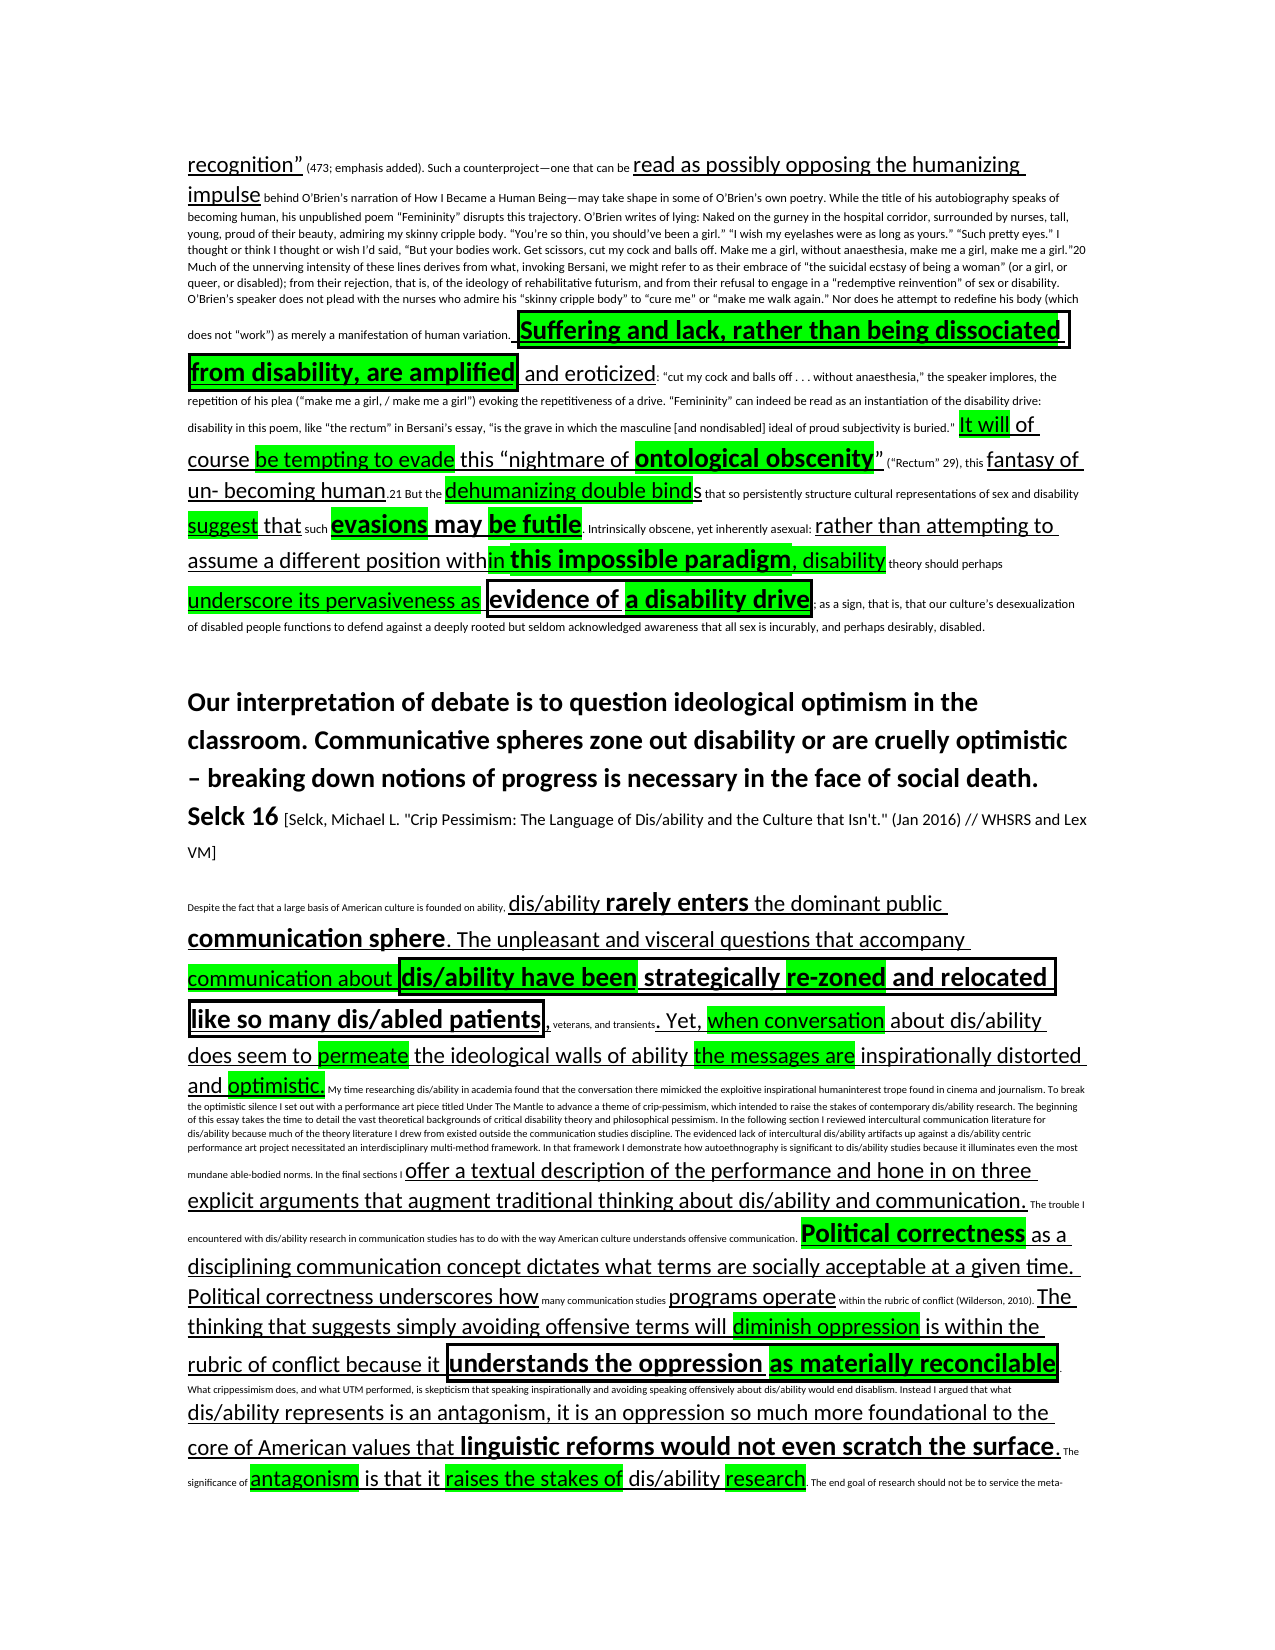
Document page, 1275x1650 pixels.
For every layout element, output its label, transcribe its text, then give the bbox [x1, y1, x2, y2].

subtitle Our interpretation of debate is to question ideological optimism in the classroom. Communicative spheres zone out disability or are cruelly optimistic – breaking down notions of progress is necessary in the face of social death. [187, 685, 1087, 794]
text Selck 16 [Selck, Michael L. "Crip Pessimism: The Language of Dis/ability and the Culture that Isn't." (Jan 2016) // WHSRS and Lex VM] [187, 799, 1087, 864]
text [187, 150, 1087, 634]
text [187, 1066, 1087, 1492]
